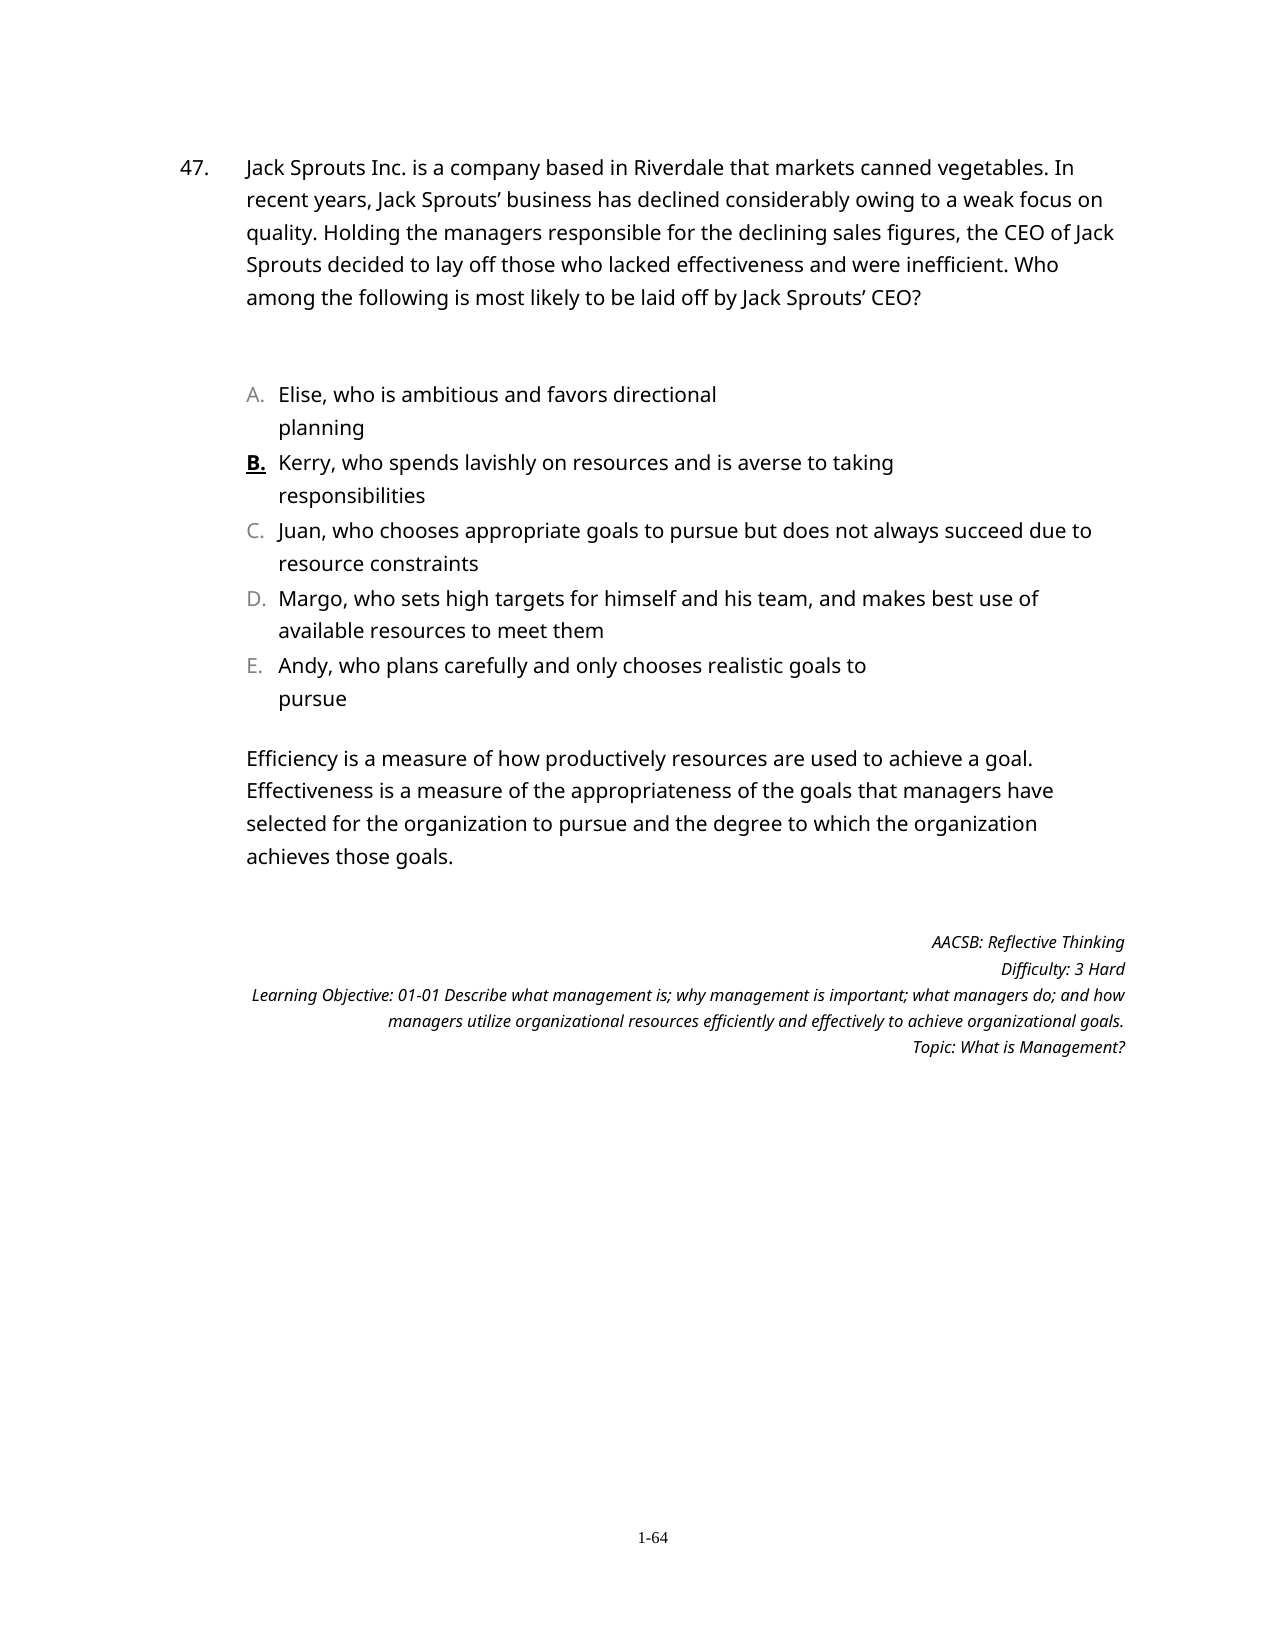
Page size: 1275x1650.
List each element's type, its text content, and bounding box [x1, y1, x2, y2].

table_header AACSB: Reflective Thinking Difficulty: 3 Hard Learning Objective: 01-01 Describe what management is; why management is important; what managers do; and how managers utilize organizational resources efficiently and effectively to achieve organizational goals. Topic: What is Management? [180, 931, 1125, 1094]
table_header Jack Sprouts Inc. is a company based in Riverdale that markets canned vegetables. In recent years, Jack Sprouts’ business has declined considerably owing to a weak focus on quality. Holding the managers responsible for the declining sales figures, the CEO of Jack Sprouts decided to lay off those who lacked effectiveness and were inefficient. Who among the following is most likely to be laid off by Jack Sprouts’ CEO? Efficiency is a measure of how productively resources are used to achieve a goal. Effectiveness is a measure of the appropriateness of the goals that managers have selected for the organization to pursue and the degree to which the organization achieves those goals. [246, 153, 1125, 902]
table_header 47. [180, 153, 246, 902]
